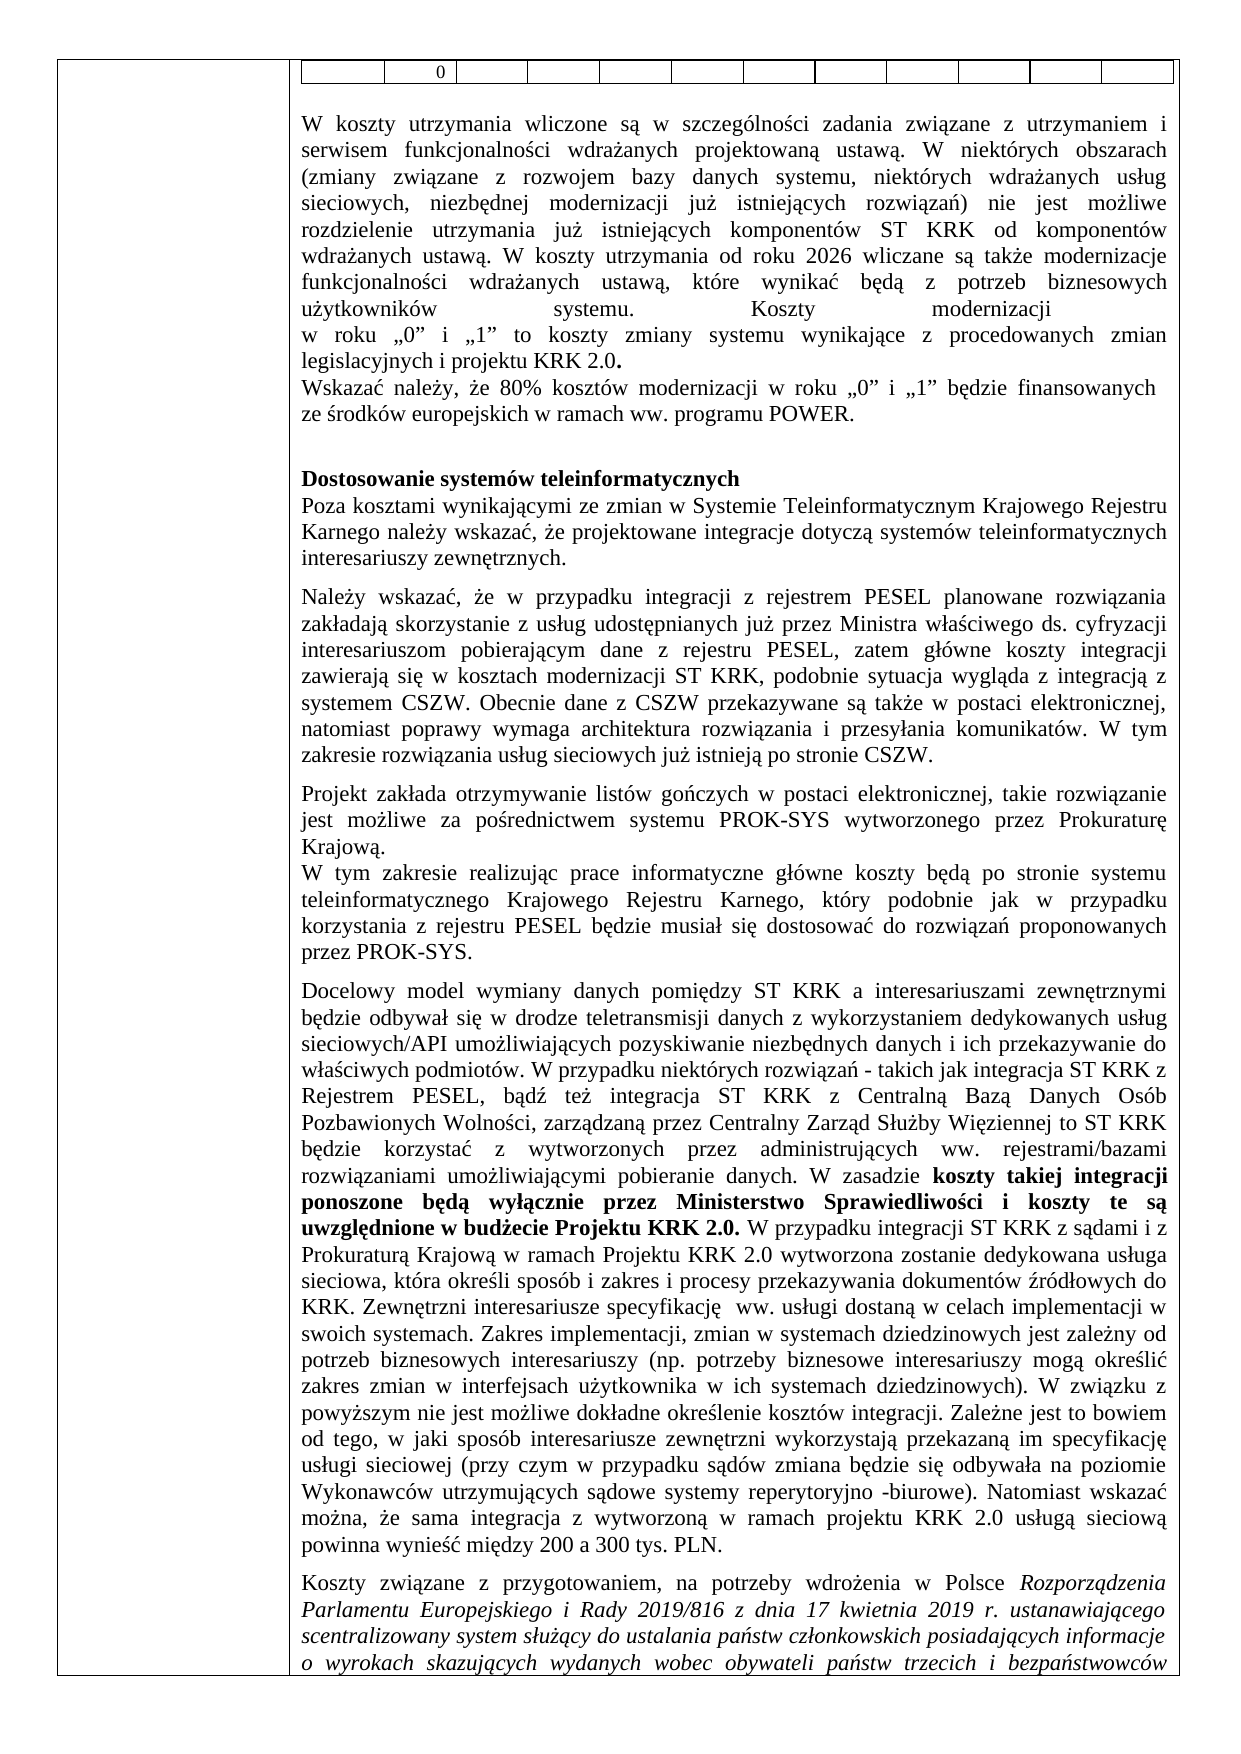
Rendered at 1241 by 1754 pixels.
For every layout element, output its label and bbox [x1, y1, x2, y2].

table_cell [290, 60, 1179, 1675]
table_cell [58, 60, 289, 1675]
